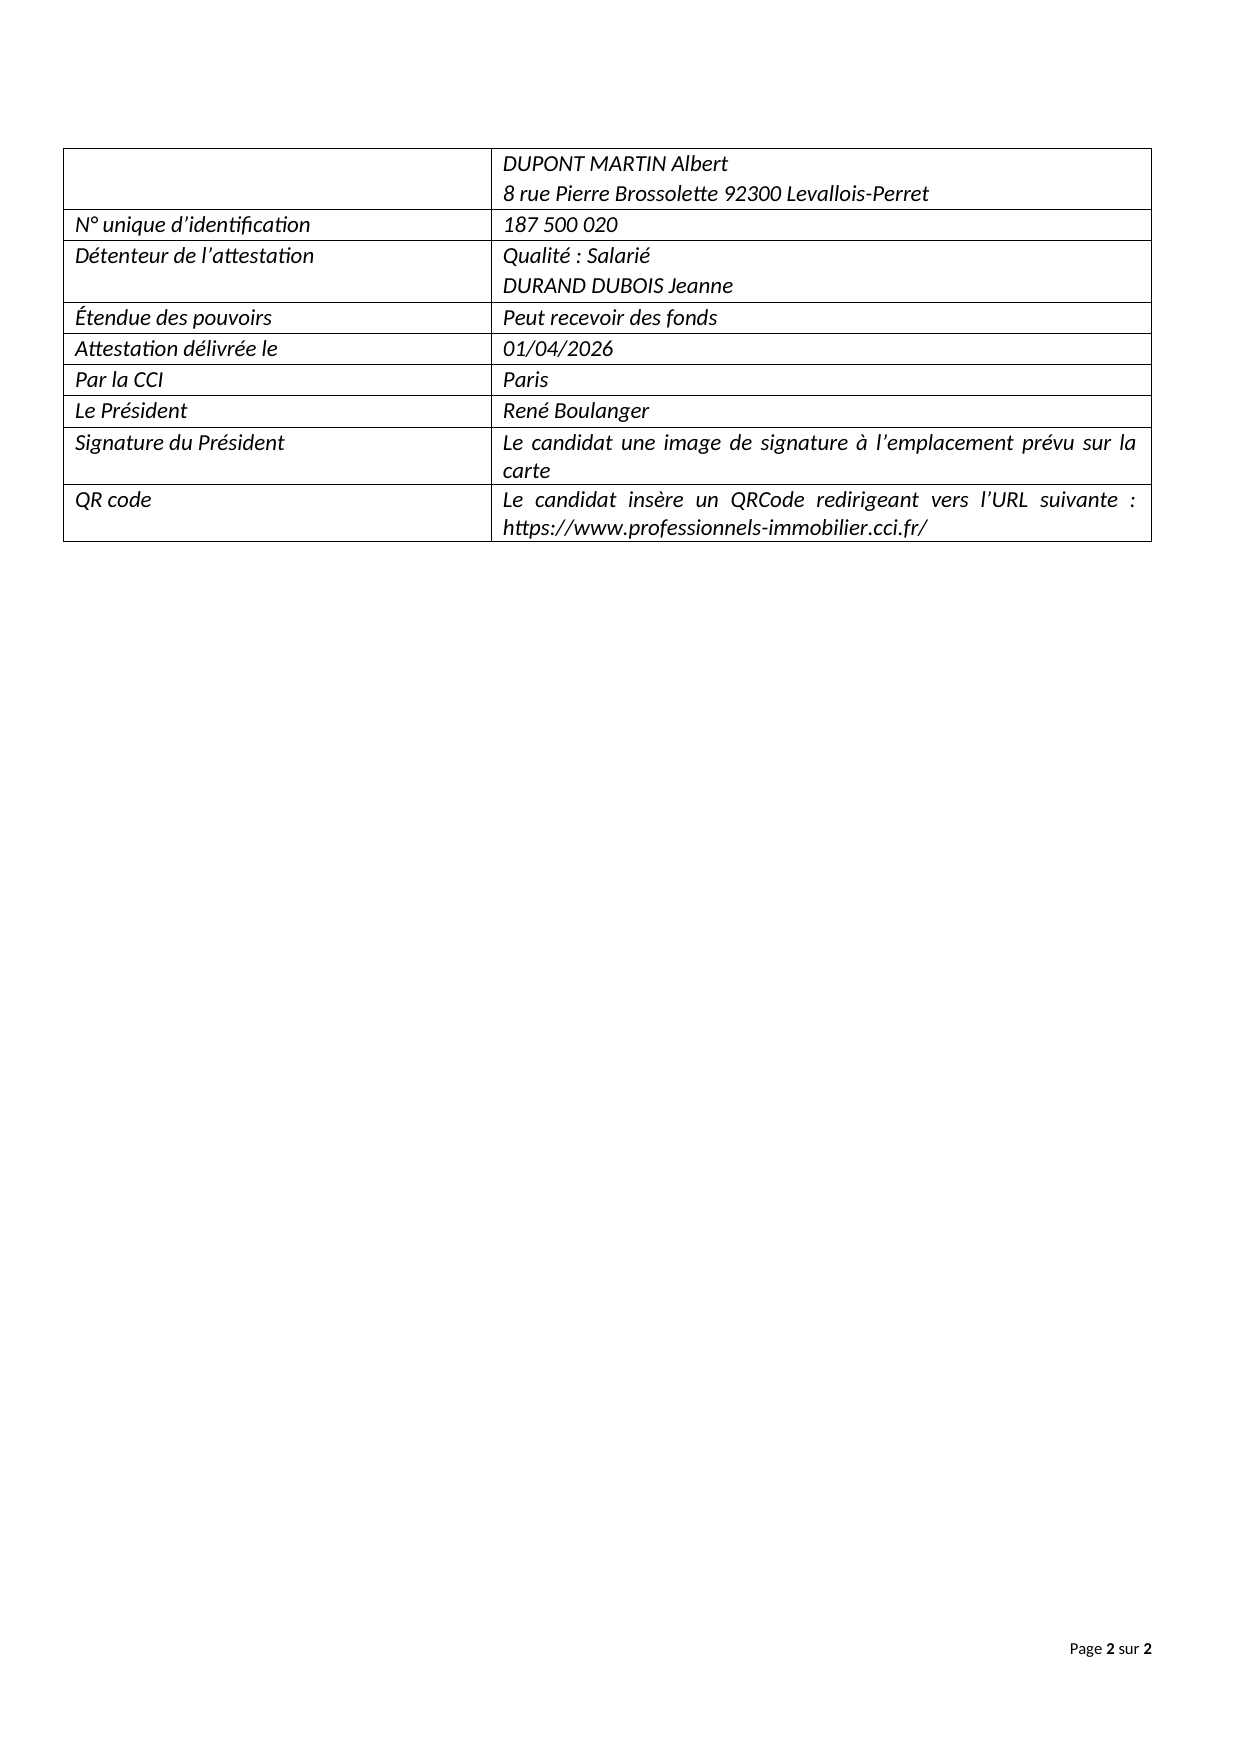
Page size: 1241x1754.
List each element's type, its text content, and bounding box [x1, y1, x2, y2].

table_cell Le candidat une image de signature à l’emplacement prévu sur la carte [492, 428, 1151, 484]
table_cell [64, 149, 491, 209]
table_cell 187 500 020 [492, 210, 1151, 240]
table_cell Étendue des pouvoirs [64, 303, 491, 333]
table_cell Paris [492, 365, 1151, 395]
table_cell Qualité : Salarié DURAND DUBOIS Jeanne [492, 241, 1151, 302]
table_cell Le Président [64, 396, 491, 427]
table_cell Attestation délivrée le [64, 334, 491, 364]
table_cell Le candidat insère un QRCode redirigeant vers l’URL suivante : https://www.professionnels-immobilier.cci.fr/ [492, 485, 1151, 541]
table_cell Par la CCI [64, 365, 491, 395]
table_cell N° unique d’identification [64, 210, 491, 240]
table_cell 01/04/2026 [492, 334, 1151, 364]
table_cell René Boulanger [492, 396, 1151, 427]
table_cell QR code [64, 485, 491, 541]
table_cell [492, 149, 1151, 209]
table_cell Signature du Président [64, 428, 491, 484]
table_cell Peut recevoir des fonds [492, 303, 1151, 333]
table_cell Détenteur de l’attestation [64, 241, 491, 302]
